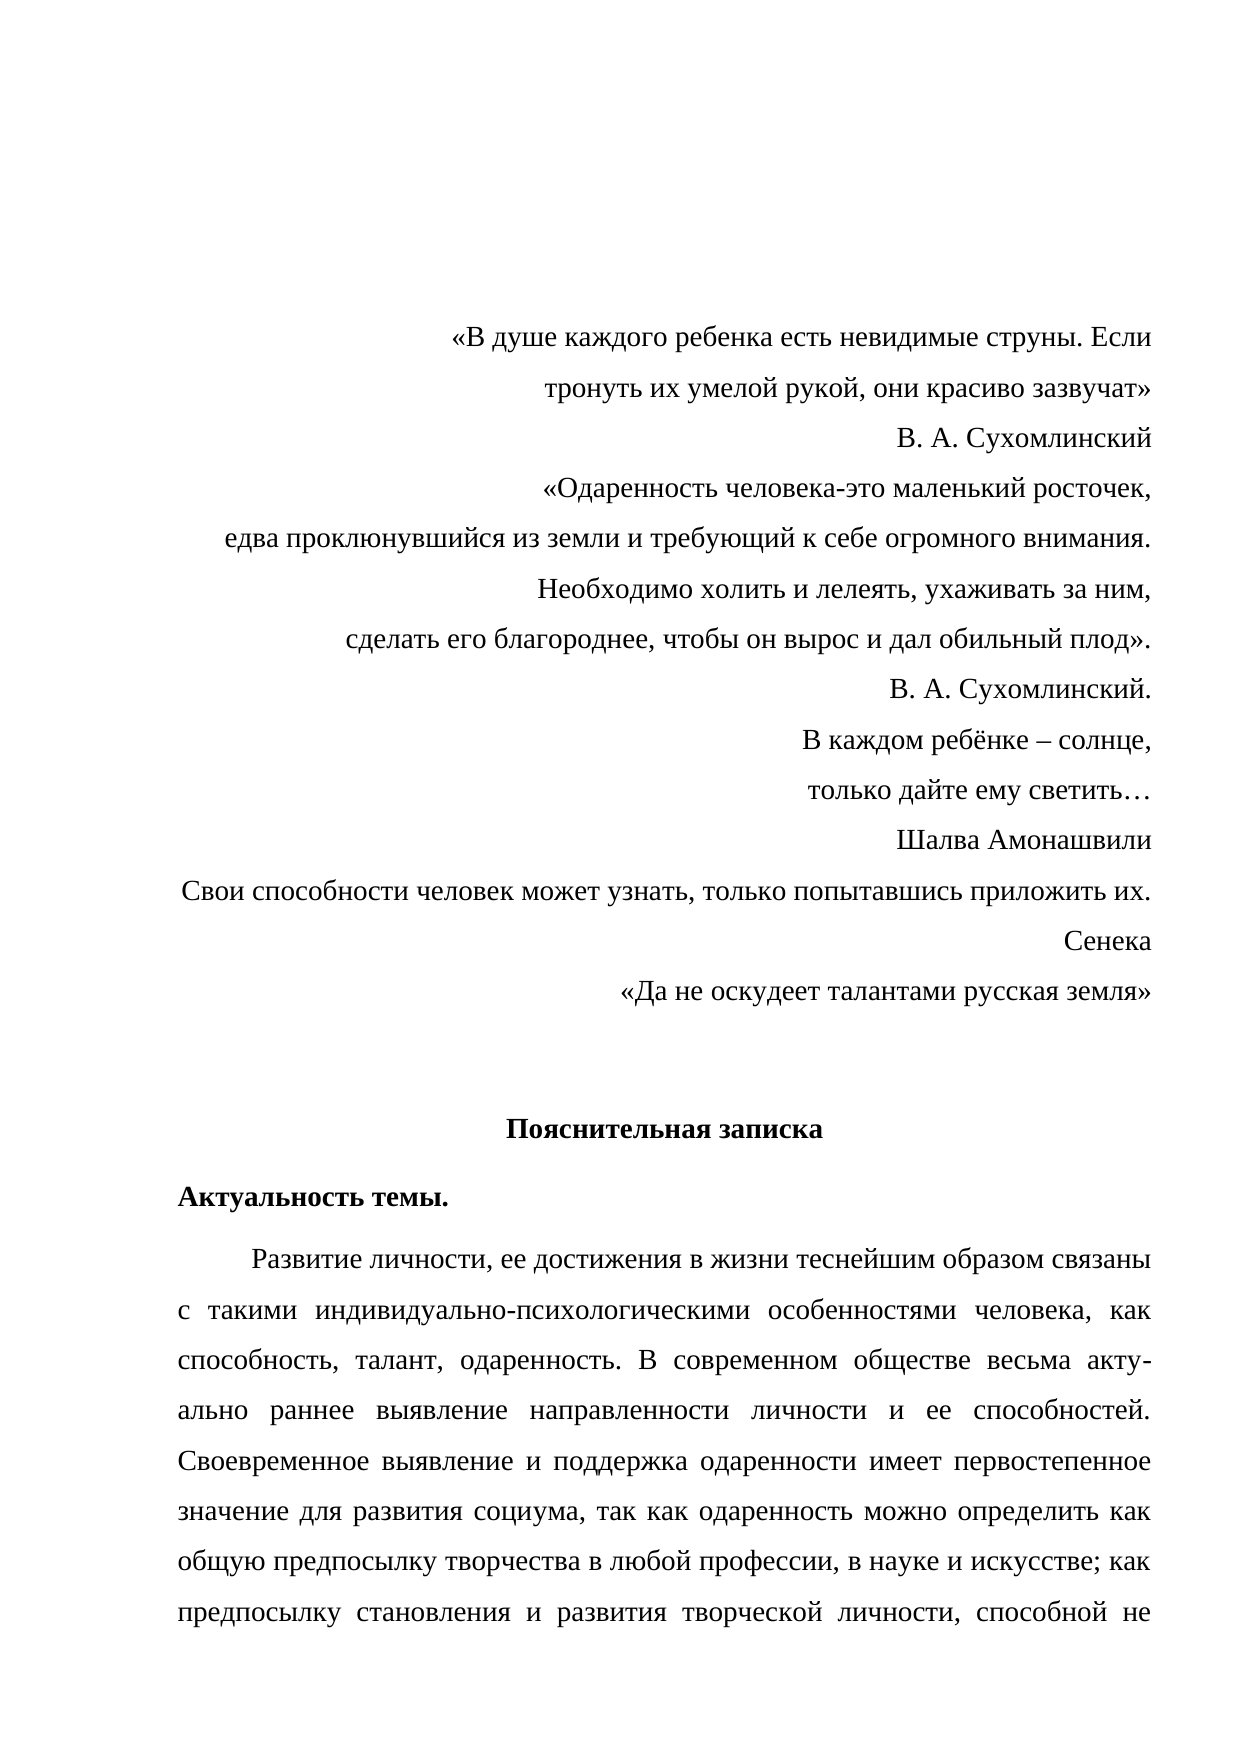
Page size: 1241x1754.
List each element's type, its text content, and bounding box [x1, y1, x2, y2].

text Сенека [177, 923, 1152, 957]
text Необходимо холить и лелеять, ухаживать за ним, [177, 571, 1152, 604]
text сделать его благороднее, чтобы он вырос и дал обильный плод». [177, 621, 1152, 655]
text Свои способности человек может узнать, только попытавшись приложить их. [177, 873, 1152, 906]
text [177, 1242, 1152, 1627]
text «В душе каждого ребенка есть невидимые струны. Если [177, 319, 1152, 353]
text В. А. Сухомлинский. [177, 672, 1152, 705]
text Актуальность темы. [177, 1179, 1152, 1212]
text тронуть их умелой рукой, они красиво зазвучат» [177, 370, 1152, 403]
text Шалва Амонашвили [177, 822, 1152, 856]
text «Одаренность человека-это маленький росточек, [177, 470, 1152, 504]
text «Да не оскудеет талантами русская земля» [177, 973, 1152, 1007]
text только дайте ему светить… [177, 772, 1152, 806]
text едва проклюнувшийся из земли и требующий к себе огромного внимания. [177, 521, 1152, 554]
text Пояснительная записка [177, 1111, 1152, 1144]
text В каждом ребёнке – солнце, [177, 722, 1152, 755]
text В. А. Сухомлинский [177, 420, 1152, 453]
